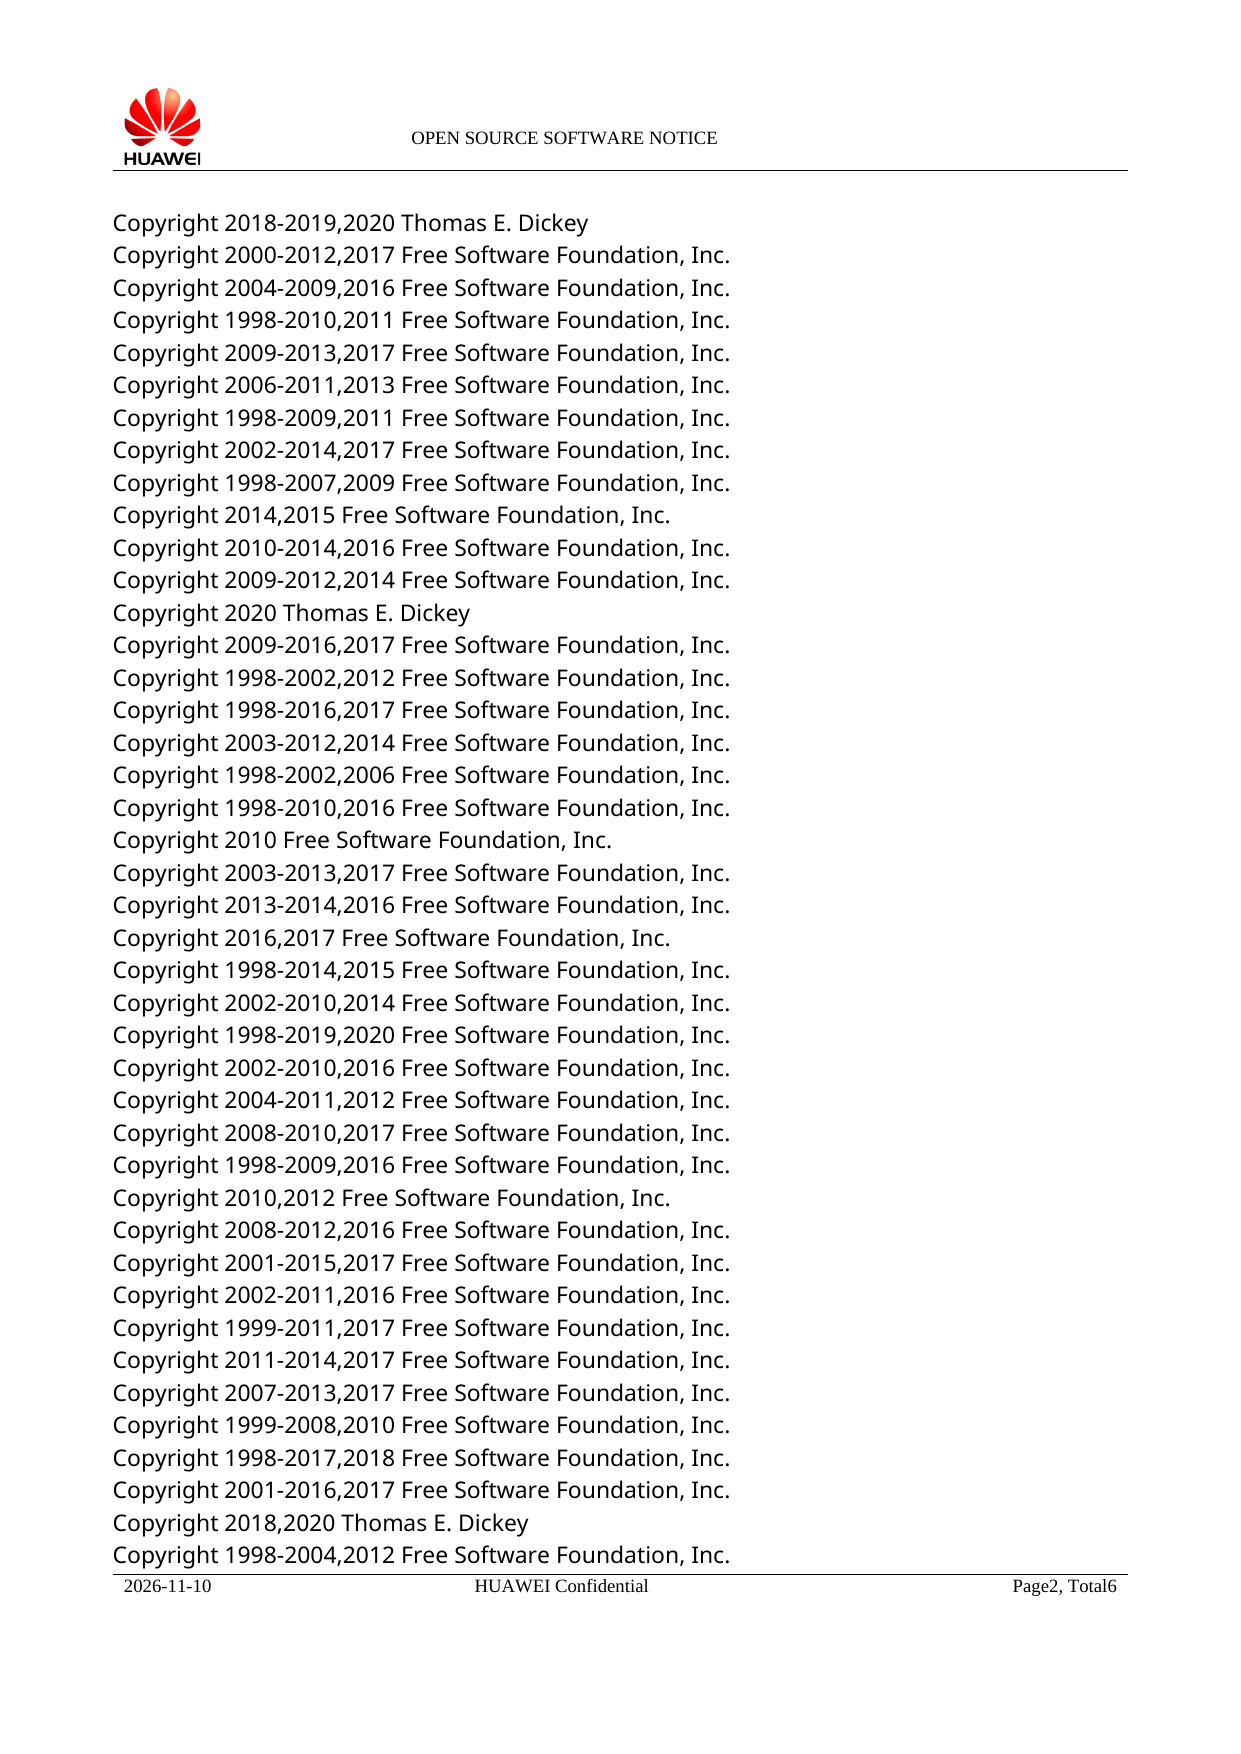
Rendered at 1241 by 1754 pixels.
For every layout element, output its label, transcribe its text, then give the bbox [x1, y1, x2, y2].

picture [124, 88, 201, 165]
